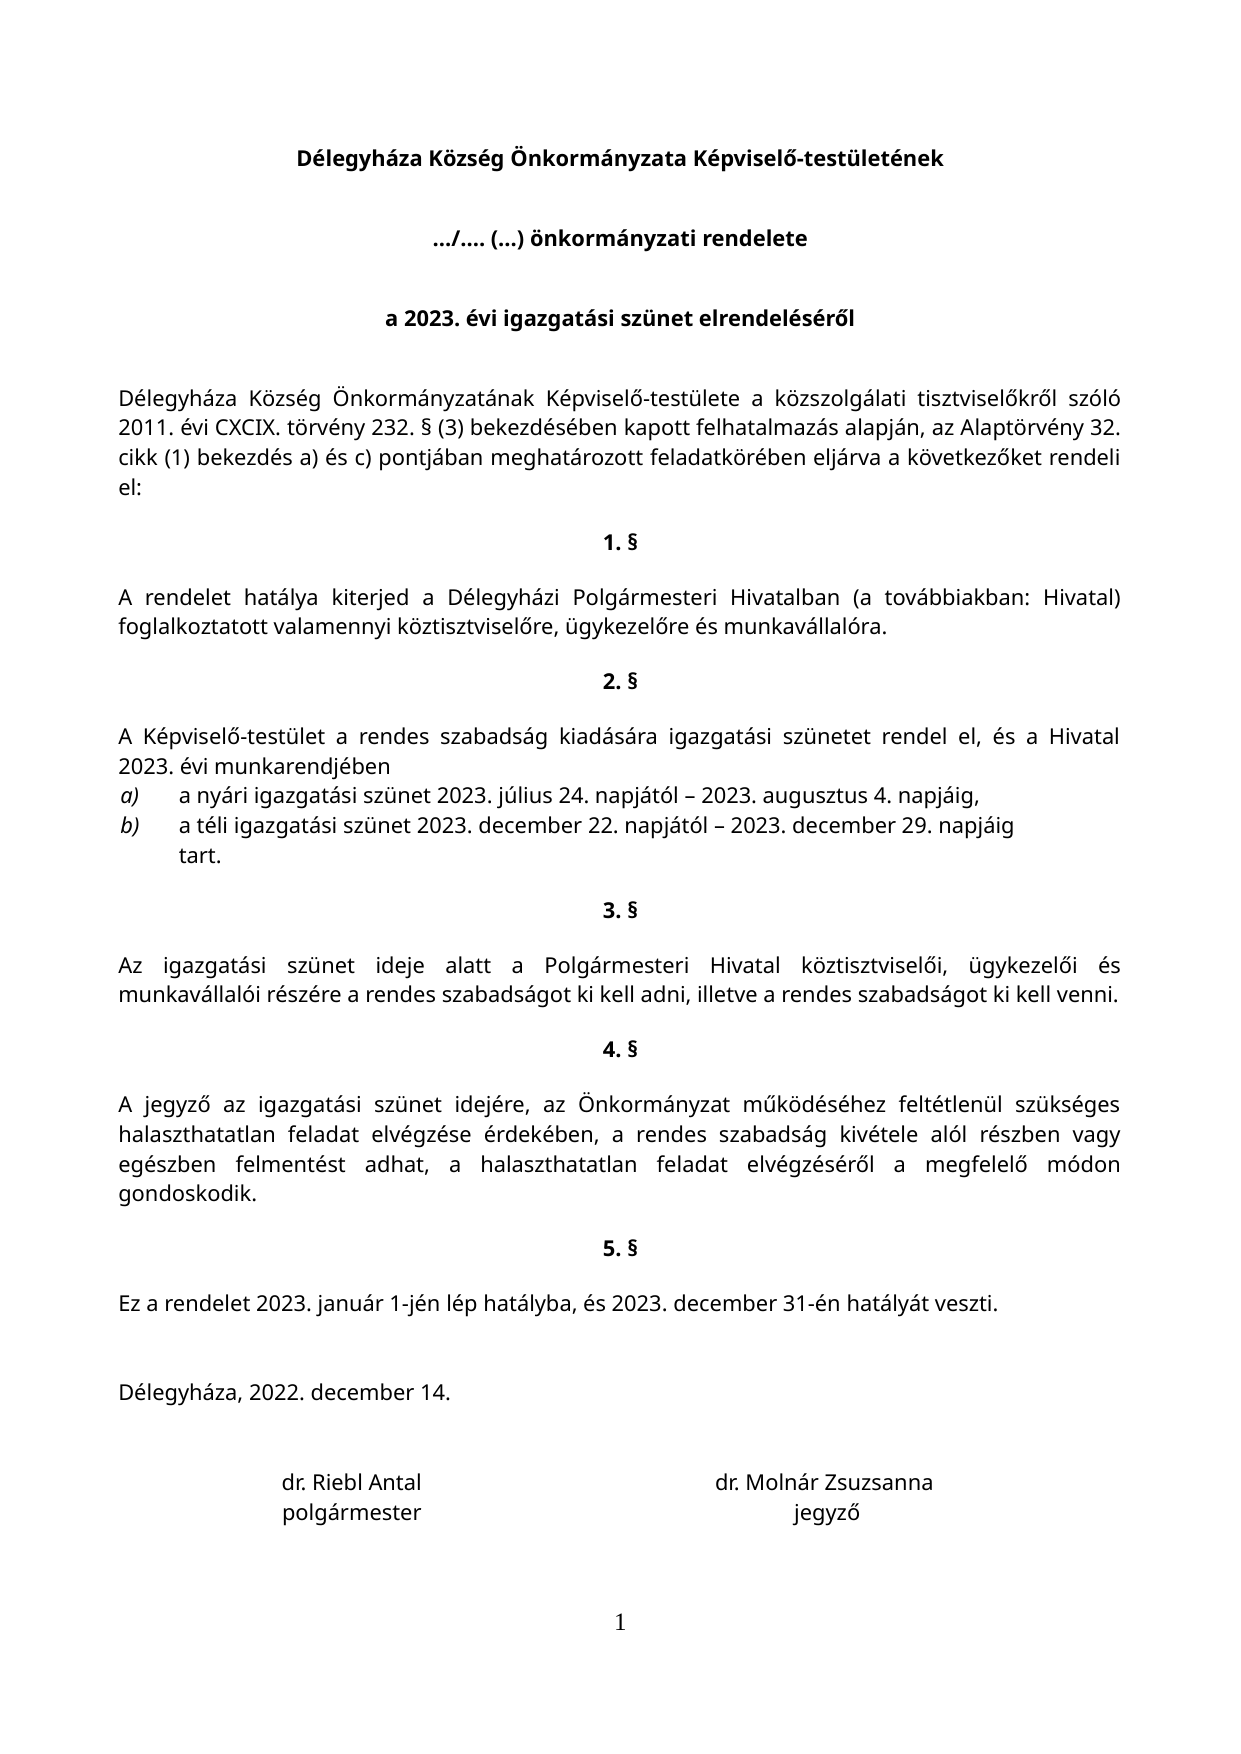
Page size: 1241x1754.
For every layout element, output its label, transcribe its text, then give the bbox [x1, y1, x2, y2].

text 2. § [118, 666, 1122, 696]
text polgármester jegyző [118, 1496, 1134, 1526]
text 3. § [118, 895, 1122, 924]
text a 2023. évi igazgatási szünet elrendeléséről [118, 303, 1122, 332]
text A rendelet hatálya kiterjed a Délegyházi Polgármesteri Hivatalban (a továbbiakban: Hivatal) foglalkoztatott valamennyi köztisztviselőre, ügykezelőre és munkavállalóra. [118, 581, 1122, 641]
text 4. § [118, 1034, 1122, 1064]
text b) a téli igazgatási szünet 2023. december 22. napjától – 2023. december 29. napjáig tart. [120, 810, 1122, 870]
text a) a nyári igazgatási szünet 2023. július 24. napjától – 2023. augusztus 4. napjáig, [120, 780, 1122, 810]
text Délegyháza Község Önkormányzata Képviselő-testületének [118, 143, 1122, 173]
text Délegyháza Község Önkormányzatának Képviselő-testülete a közszolgálati tisztviselőkről szóló 2011. évi CXCIX. törvény 232. § (3) bekezdésében kapott felhatalmazás alapján, az Alaptörvény 32. cikk (1) bekezdés a) és c) pontjában meghatározott feladatkörében eljárva a következőket rendeli el: [118, 382, 1122, 502]
text Ez a rendelet 2023. január 1-jén lép hatályba, és 2023. december 31-én hatályát veszti. [118, 1288, 1122, 1318]
text .../.... (...) önkormányzati rendelete [118, 223, 1122, 253]
text dr. Riebl Antal dr. Molnár Zsuzsanna [118, 1467, 1134, 1496]
text A Képviselő-testület a rendes szabadság kiadására igazgatási szünetet rendel el, és a Hivatal 2023. évi munkarendjében [118, 721, 1122, 780]
text 1. § [118, 527, 1122, 556]
text 5. § [118, 1233, 1122, 1263]
text Délegyháza, 2022. december 14. [118, 1377, 1134, 1407]
text Az igazgatási szünet ideje alatt a Polgármesteri Hivatal köztisztviselői, ügykezelői és munkavállalói részére a rendes szabadságot ki kell adni, illetve a rendes szabadságot ki kell venni. [118, 949, 1122, 1009]
text A jegyző az igazgatási szünet idejére, az Önkormányzat működéséhez feltétlenül szükséges halaszthatatlan feladat elvégzése érdekében, a rendes szabadság kivétele alól részben vagy egészben felmentést adhat, a halaszthatatlan feladat elvégzéséről a megfelelő módon gondoskodik. [118, 1089, 1122, 1208]
